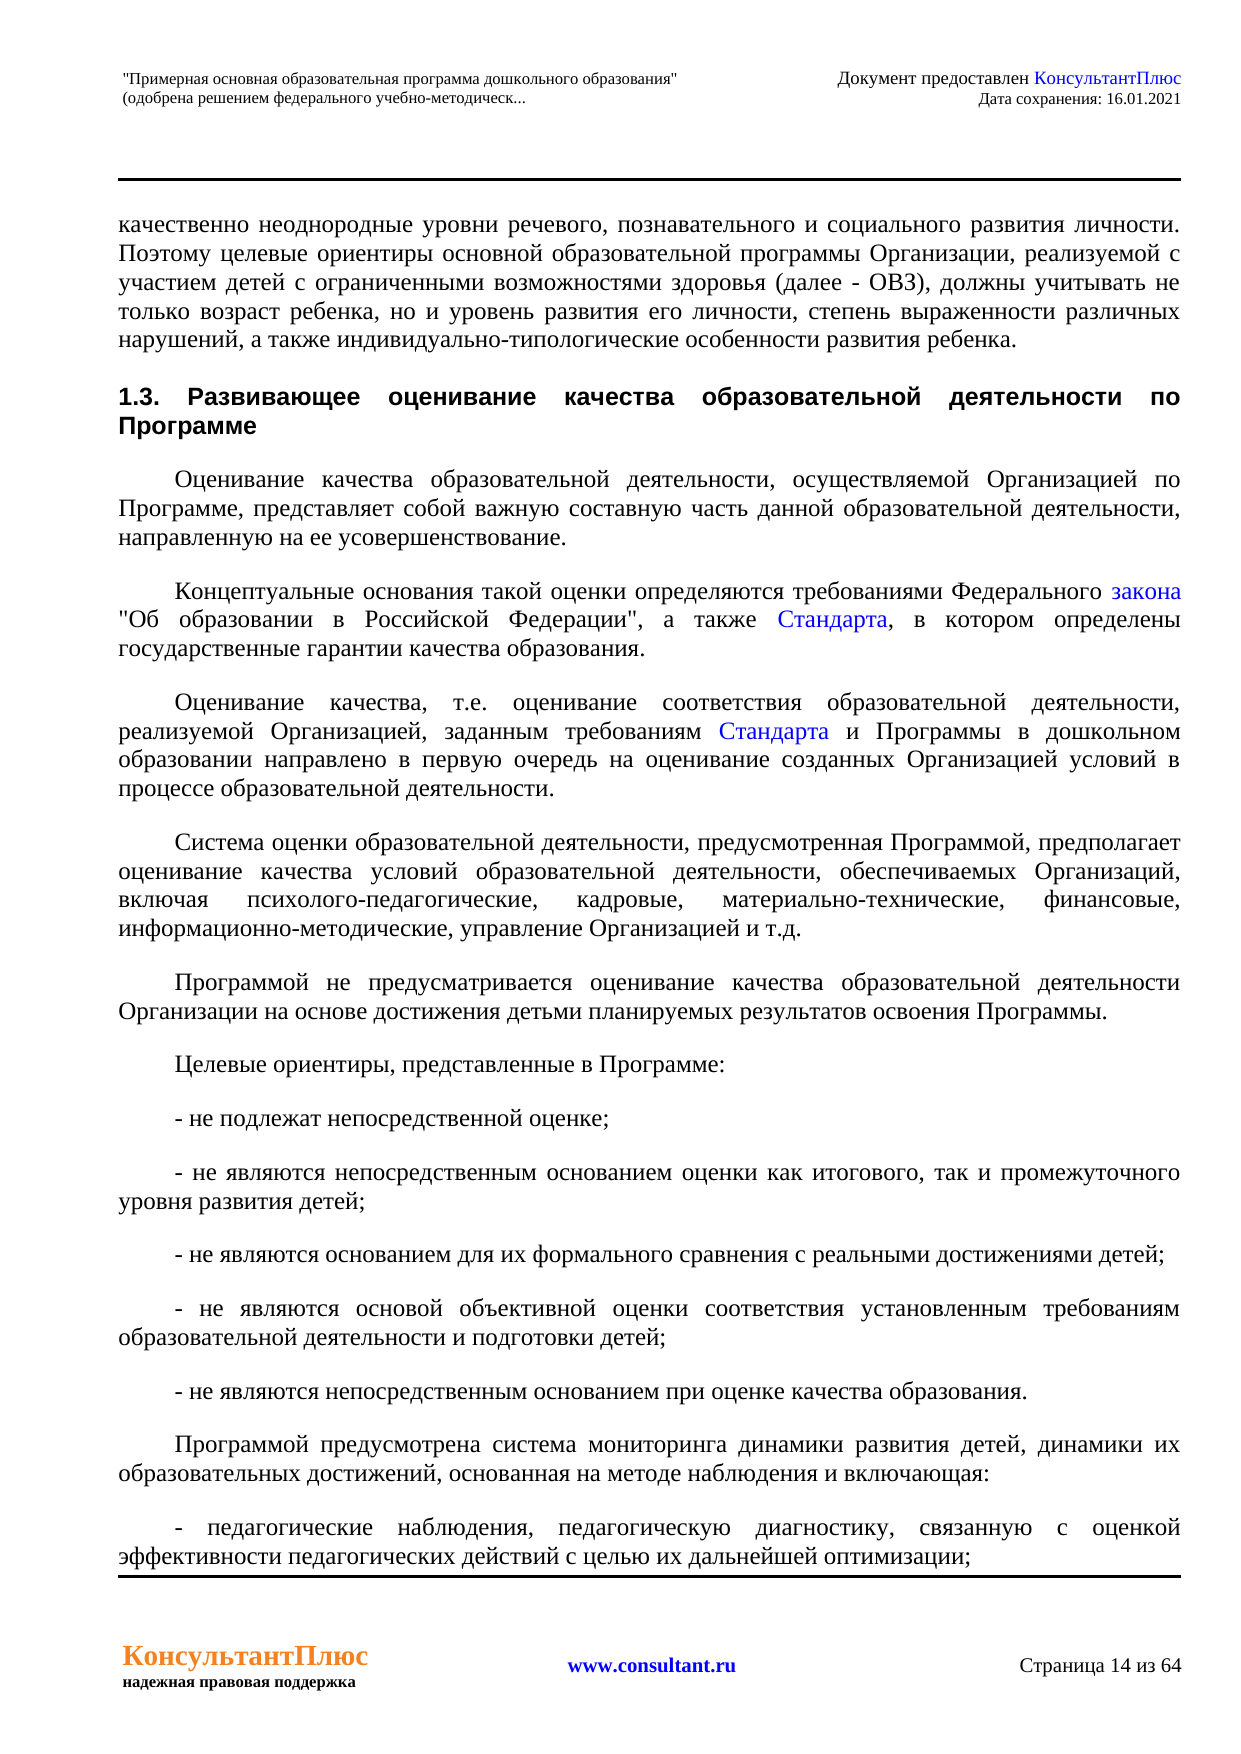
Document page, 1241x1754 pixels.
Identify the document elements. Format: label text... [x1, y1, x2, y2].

text Оценивание качества образовательной деятельности, осуществляемой Организацией по Программе, представляет собой важную составную часть данной образовательной деятельности, направленную на ее усовершенствование. [118, 464, 1181, 551]
title 1.3. Развивающее оценивание качества образовательной деятельности по Программе [118, 382, 1181, 439]
text Программой не предусматривается оценивание качества образовательной деятельности Организации на основе достижения детьми планируемых результатов освоения Программы. [118, 967, 1181, 1024]
text Концептуальные основания такой оценки определяются требованиями Федерального закона "Об образовании в Российской Федерации", а также Стандарта, в котором определены государственные гарантии качества образования. [118, 576, 1181, 662]
text Оценивание качества, т.е. оценивание соответствия образовательной деятельности, реализуемой Организацией, заданным требованиям Стандарта и Программы в дошкольном образовании направлено в первую очередь на оценивание созданных Организацией условий в процессе образовательной деятельности. [118, 687, 1181, 802]
text Целевые ориентиры, представленные в Программе: [118, 1049, 1181, 1078]
text - не являются непосредственным основанием оценки как итогового, так и промежуточного уровня развития детей; [118, 1157, 1181, 1214]
text - педагогические наблюдения, педагогическую диагностику, связанную с оценкой эффективности педагогических действий с целью их дальнейшей оптимизации; [118, 1512, 1181, 1569]
text - не подлежат непосредственной оценке; [118, 1103, 1181, 1132]
text Программой предусмотрена система мониторинга динамики развития детей, динамики их образовательных достижений, основанная на методе наблюдения и включающая: [118, 1429, 1181, 1487]
text Система оценки образовательной деятельности, предусмотренная Программой, предполагает оценивание качества условий образовательной деятельности, обеспечиваемых Организаций, включая психолого-педагогические, кадровые, материально-технические, финансовые, информационно-методические, управление Организацией и т.д. [118, 827, 1181, 942]
text - не являются непосредственным основанием при оценке качества образования. [118, 1376, 1181, 1404]
text - не являются основой объективной оценки соответствия установленным требованиям образовательной деятельности и подготовки детей; [118, 1293, 1181, 1351]
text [118, 209, 1181, 353]
text - не являются основанием для их формального сравнения с реальными достижениями детей; [118, 1239, 1181, 1268]
